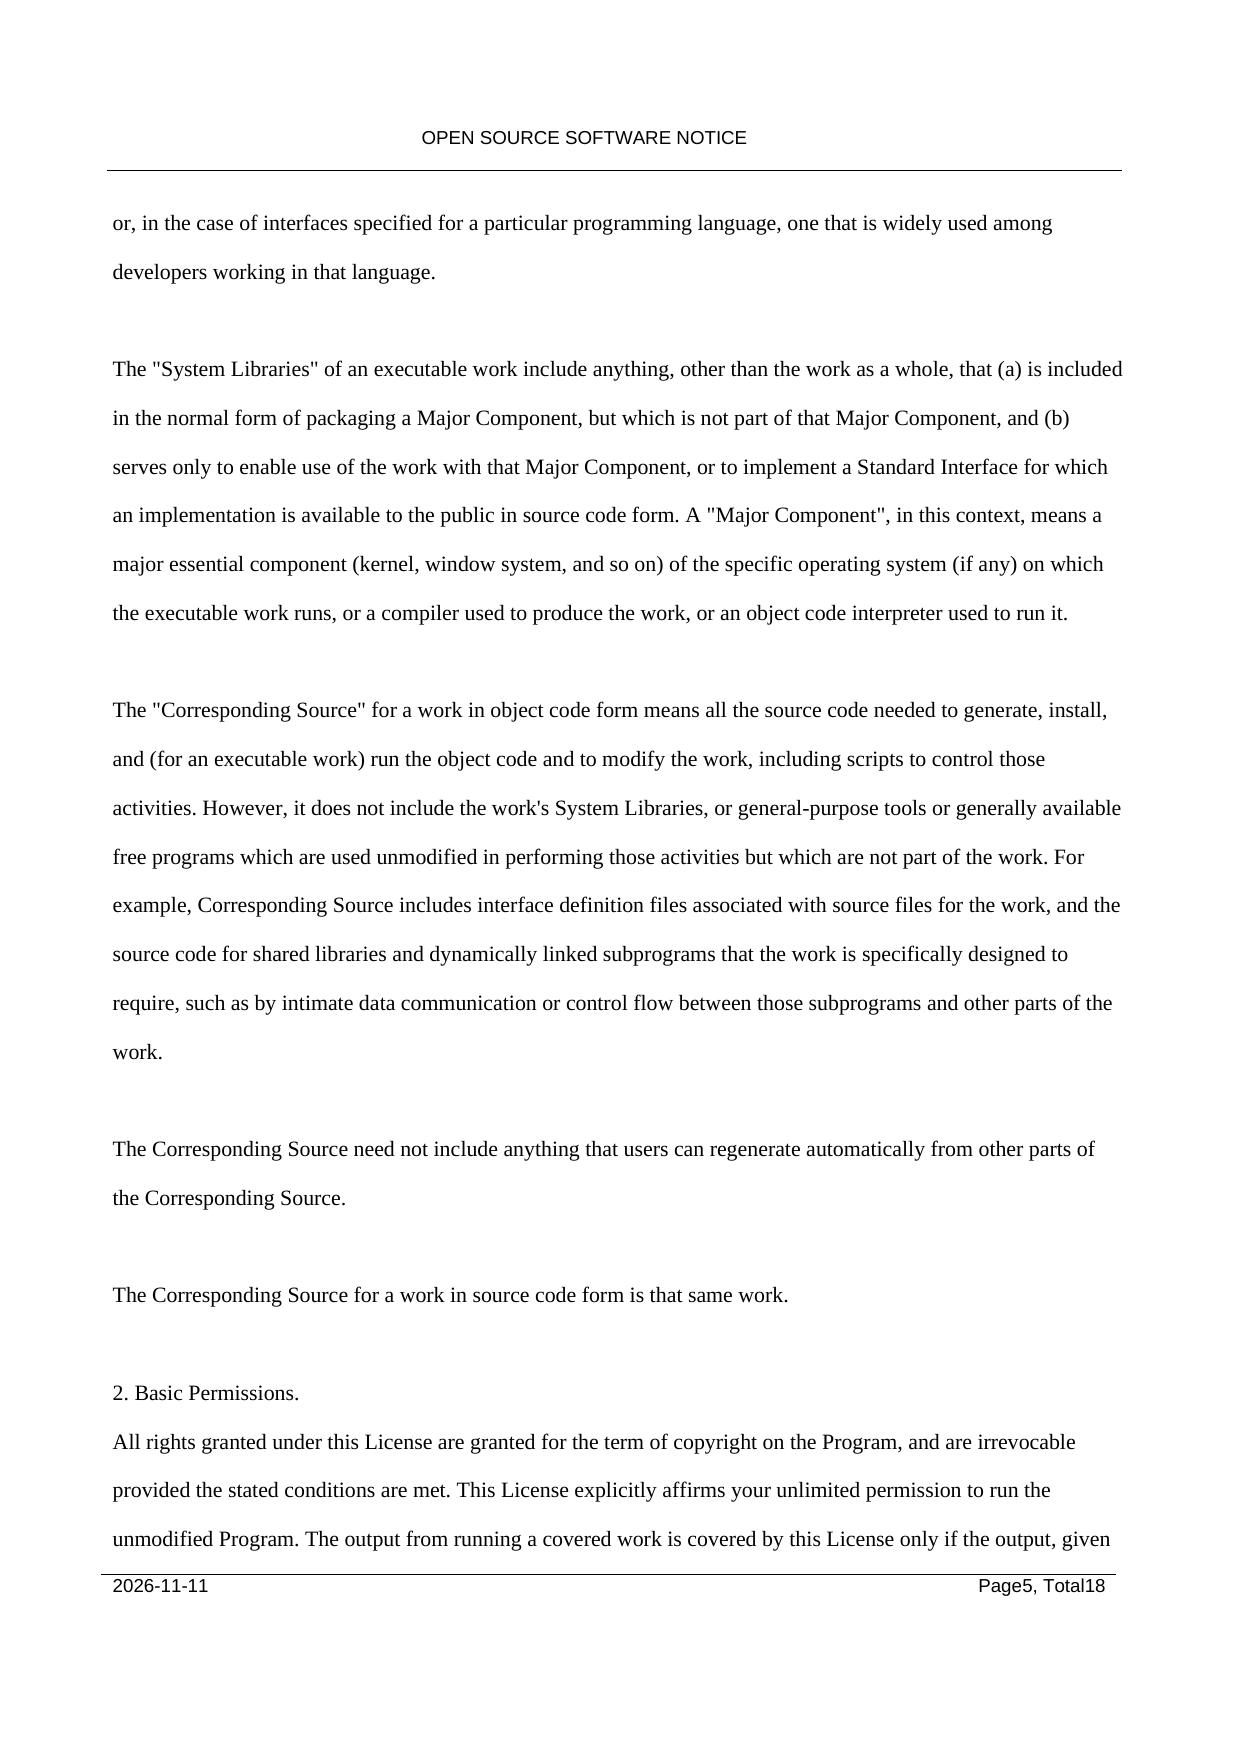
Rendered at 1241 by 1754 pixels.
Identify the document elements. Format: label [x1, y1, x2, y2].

text [112, 206, 1128, 1555]
